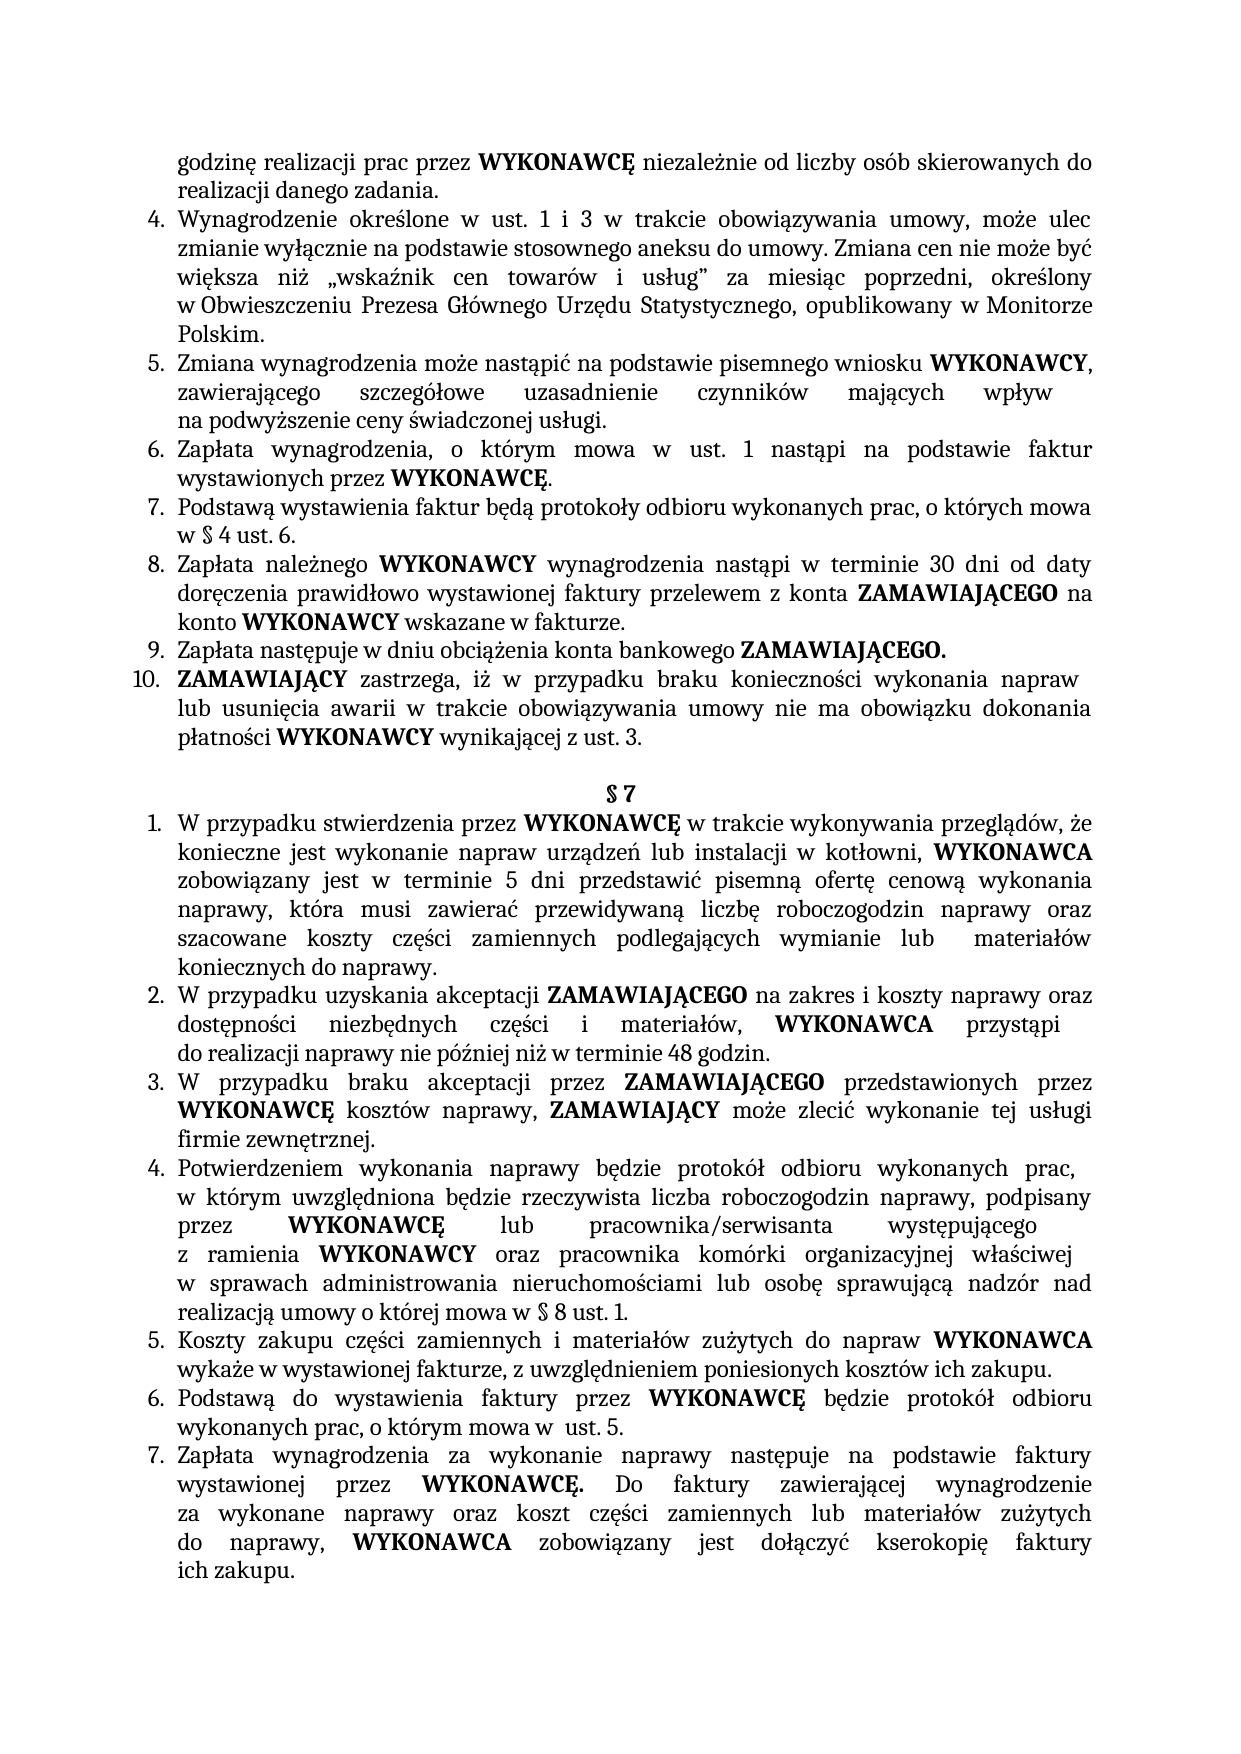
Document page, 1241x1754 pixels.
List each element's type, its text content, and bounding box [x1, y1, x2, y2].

list Zmiana wynagrodzenia może nastąpić na podstawie pisemnego wniosku WYKONAWCY, zawierającego szczegółowe uzasadnienie czynników mających wpływ na podwyższenie ceny świadczonej usługi. [148, 349, 1093, 435]
list ZAMAWIAJĄCY zastrzega, iż w przypadku braku konieczności wykonania napraw lub usunięcia awarii w trakcie obowiązywania umowy nie ma obowiązku dokonania płatności WYKONAWCY wynikającej z ust. 3. [133, 665, 1093, 751]
list Potwierdzeniem wykonania naprawy będzie protokół odbioru wykonanych prac, w którym uwzględniona będzie rzeczywista liczba roboczogodzin naprawy, podpisany przez WYKONAWCĘ lub pracownika/serwisanta występującego z ramienia WYKONAWCY oraz pracownika komórki organizacyjnej właściwej w sprawach administrowania nieruchomościami lub osobę sprawującą nadzór nad realizacją umowy o której mowa w § 8 ust. 1. [148, 1154, 1093, 1326]
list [148, 148, 1093, 205]
list Podstawą wystawienia faktur będą protokoły odbioru wykonanych prac, o których mowa w § 4 ust. 6. [148, 493, 1093, 550]
list Wynagrodzenie określone w ust. 1 i 3 w trakcie obowiązywania umowy, może ulec zmianie wyłącznie na podstawie stosownego aneksu do umowy. Zmiana cen nie może być większa niż „wskaźnik cen towarów i usług” za miesiąc poprzedni, określony w Obwieszczeniu Prezesa Głównego Urzędu Statystycznego, opublikowany w Monitorze Polskim. [148, 205, 1093, 349]
list W przypadku braku akceptacji przez ZAMAWIAJĄCEGO przedstawionych przez WYKONAWCĘ kosztów naprawy, ZAMAWIAJĄCY może zlecić wykonanie tej usługi firmie zewnętrznej. [148, 1068, 1093, 1154]
list Zapłata wynagrodzenia, o którym mowa w ust. 1 nastąpi na podstawie faktur wystawionych przez WYKONAWCĘ. [148, 435, 1093, 493]
text § 7 [148, 780, 1093, 809]
list W przypadku uzyskania akceptacji ZAMAWIAJĄCEGO na zakres i koszty naprawy oraz dostępności niezbędnych części i materiałów, WYKONAWCA przystąpi do realizacji naprawy nie później niż w terminie 48 godzin. [148, 981, 1093, 1068]
list Zapłata następuje w dniu obciążenia konta bankowego ZAMAWIAJĄCEGO. [148, 636, 1093, 665]
list Zapłata należnego WYKONAWCY wynagrodzenia nastąpi w terminie 30 dni od daty doręczenia prawidłowo wystawionej faktury przelewem z konta ZAMAWIAJĄCEGO na konto WYKONAWCY wskazane w fakturze. [148, 550, 1093, 636]
list Podstawą do wystawienia faktury przez WYKONAWCĘ będzie protokół odbioru wykonanych prac, o którym mowa w ust. 5. [148, 1384, 1093, 1441]
list Zapłata wynagrodzenia za wykonanie naprawy następuje na podstawie faktury wystawionej przez WYKONAWCĘ. Do faktury zawierającej wynagrodzenie za wykonane naprawy oraz koszt części zamiennych lub materiałów zużytych do naprawy, WYKONAWCA zobowiązany jest dołączyć kserokopię faktury ich zakupu. [148, 1441, 1093, 1585]
list W przypadku stwierdzenia przez WYKONAWCĘ w trakcie wykonywania przeglądów, że konieczne jest wykonanie napraw urządzeń lub instalacji w kotłowni, WYKONAWCA zobowiązany jest w terminie 5 dni przedstawić pisemną ofertę cenową wykonania naprawy, która musi zawierać przewidywaną liczbę roboczogodzin naprawy oraz szacowane koszty części zamiennych podlegających wymianie lub materiałów koniecznych do naprawy. [148, 809, 1093, 981]
list Koszty zakupu części zamiennych i materiałów zużytych do napraw WYKONAWCA wykaże w wystawionej fakturze, z uwzględnieniem poniesionych kosztów ich zakupu. [148, 1326, 1093, 1384]
